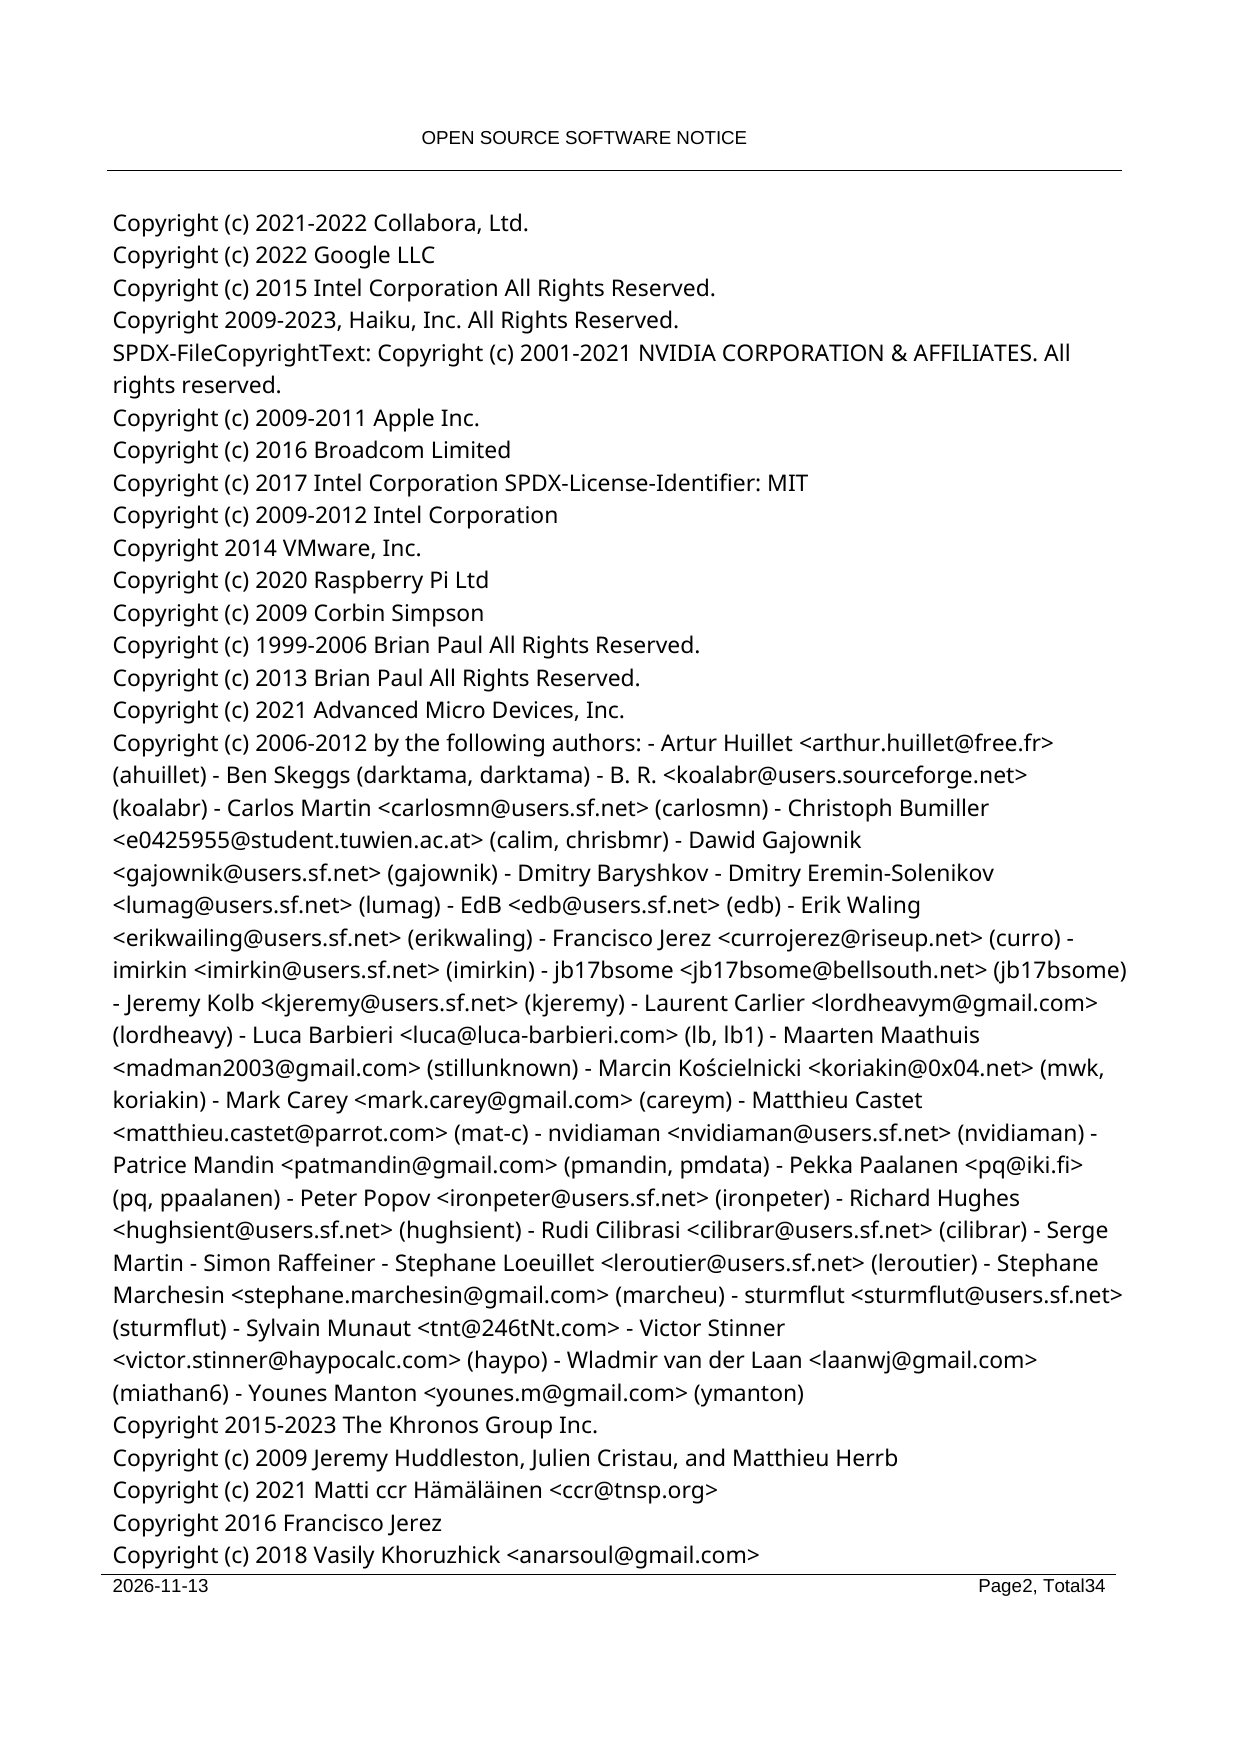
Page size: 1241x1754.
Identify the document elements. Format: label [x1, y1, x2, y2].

text [112, 206, 1128, 1571]
